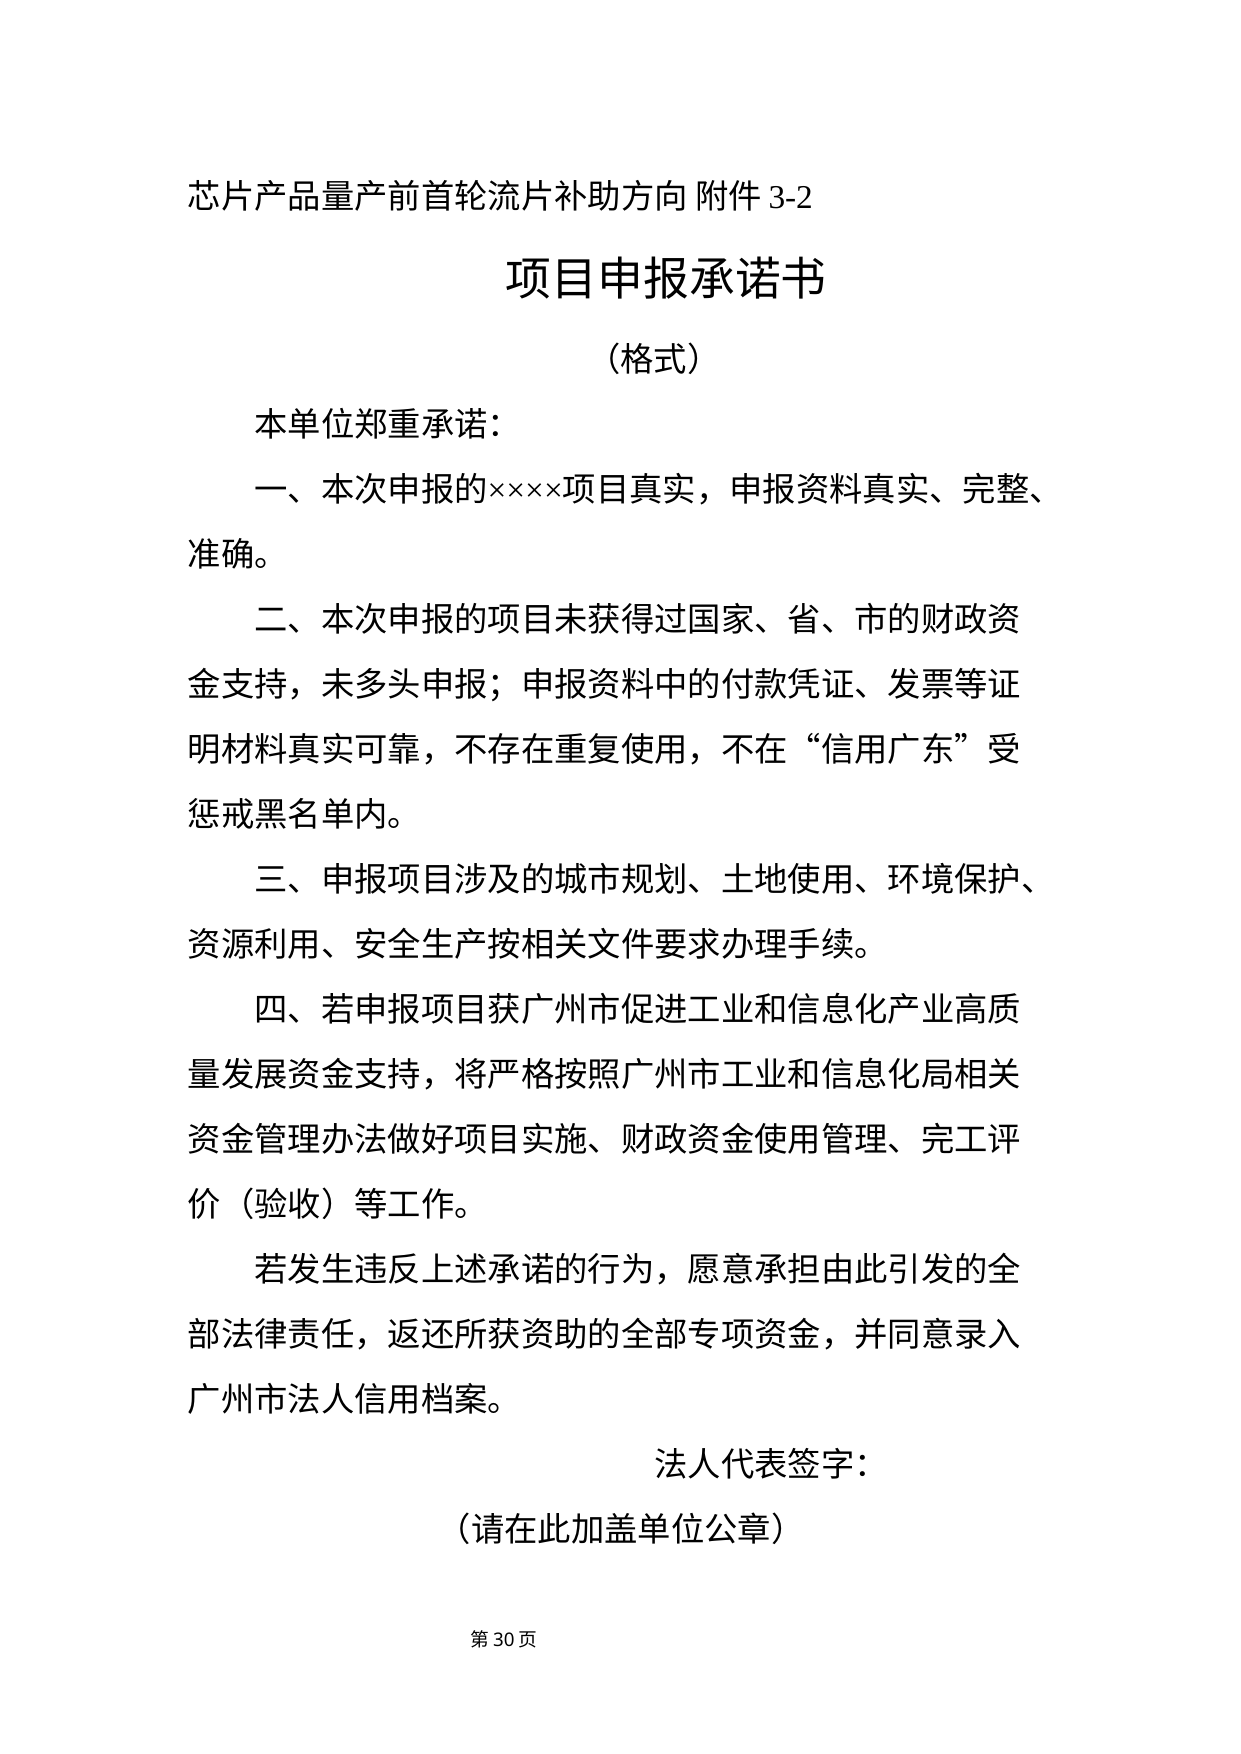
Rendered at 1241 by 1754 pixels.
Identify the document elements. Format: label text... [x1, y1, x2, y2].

text 本单位郑重承诺： [187, 389, 1053, 454]
text 芯片产品量产前首轮流片补助方向 附件3-2 [187, 162, 1053, 227]
text 若发生违反上述承诺的行为，愿意承担由此引发的全部法律责任，返还所获资助的全部专项资金，并同意录入广州市法人信用档案。 [187, 1234, 1053, 1429]
text 一、本次申报的××××项目真实，申报资料真实、完整、准确。 [187, 454, 1053, 584]
text 四、若申报项目获广州市促进工业和信息化产业高质量发展资金支持，将严格按照广州市工业和信息化局相关资金管理办法做好项目实施、财政资金使用管理、完工评价（验收）等工作。 [187, 974, 1053, 1234]
text （请在此加盖单位公章） [187, 1494, 1053, 1559]
text 二、本次申报的项目未获得过国家、省、市的财政资金支持，未多头申报；申报资料中的付款凭证、发票等证明材料真实可靠，不存在重复使用，不在“信用广东”受惩戒黑名单内。 [187, 584, 1053, 844]
text （格式） [187, 324, 1053, 389]
text 三、申报项目涉及的城市规划、土地使用、环境保护、资源利用、安全生产按相关文件要求办理手续。 [187, 844, 1053, 974]
text 法人代表签字： [187, 1429, 1053, 1494]
text 项目申报承诺书 [187, 227, 1053, 324]
